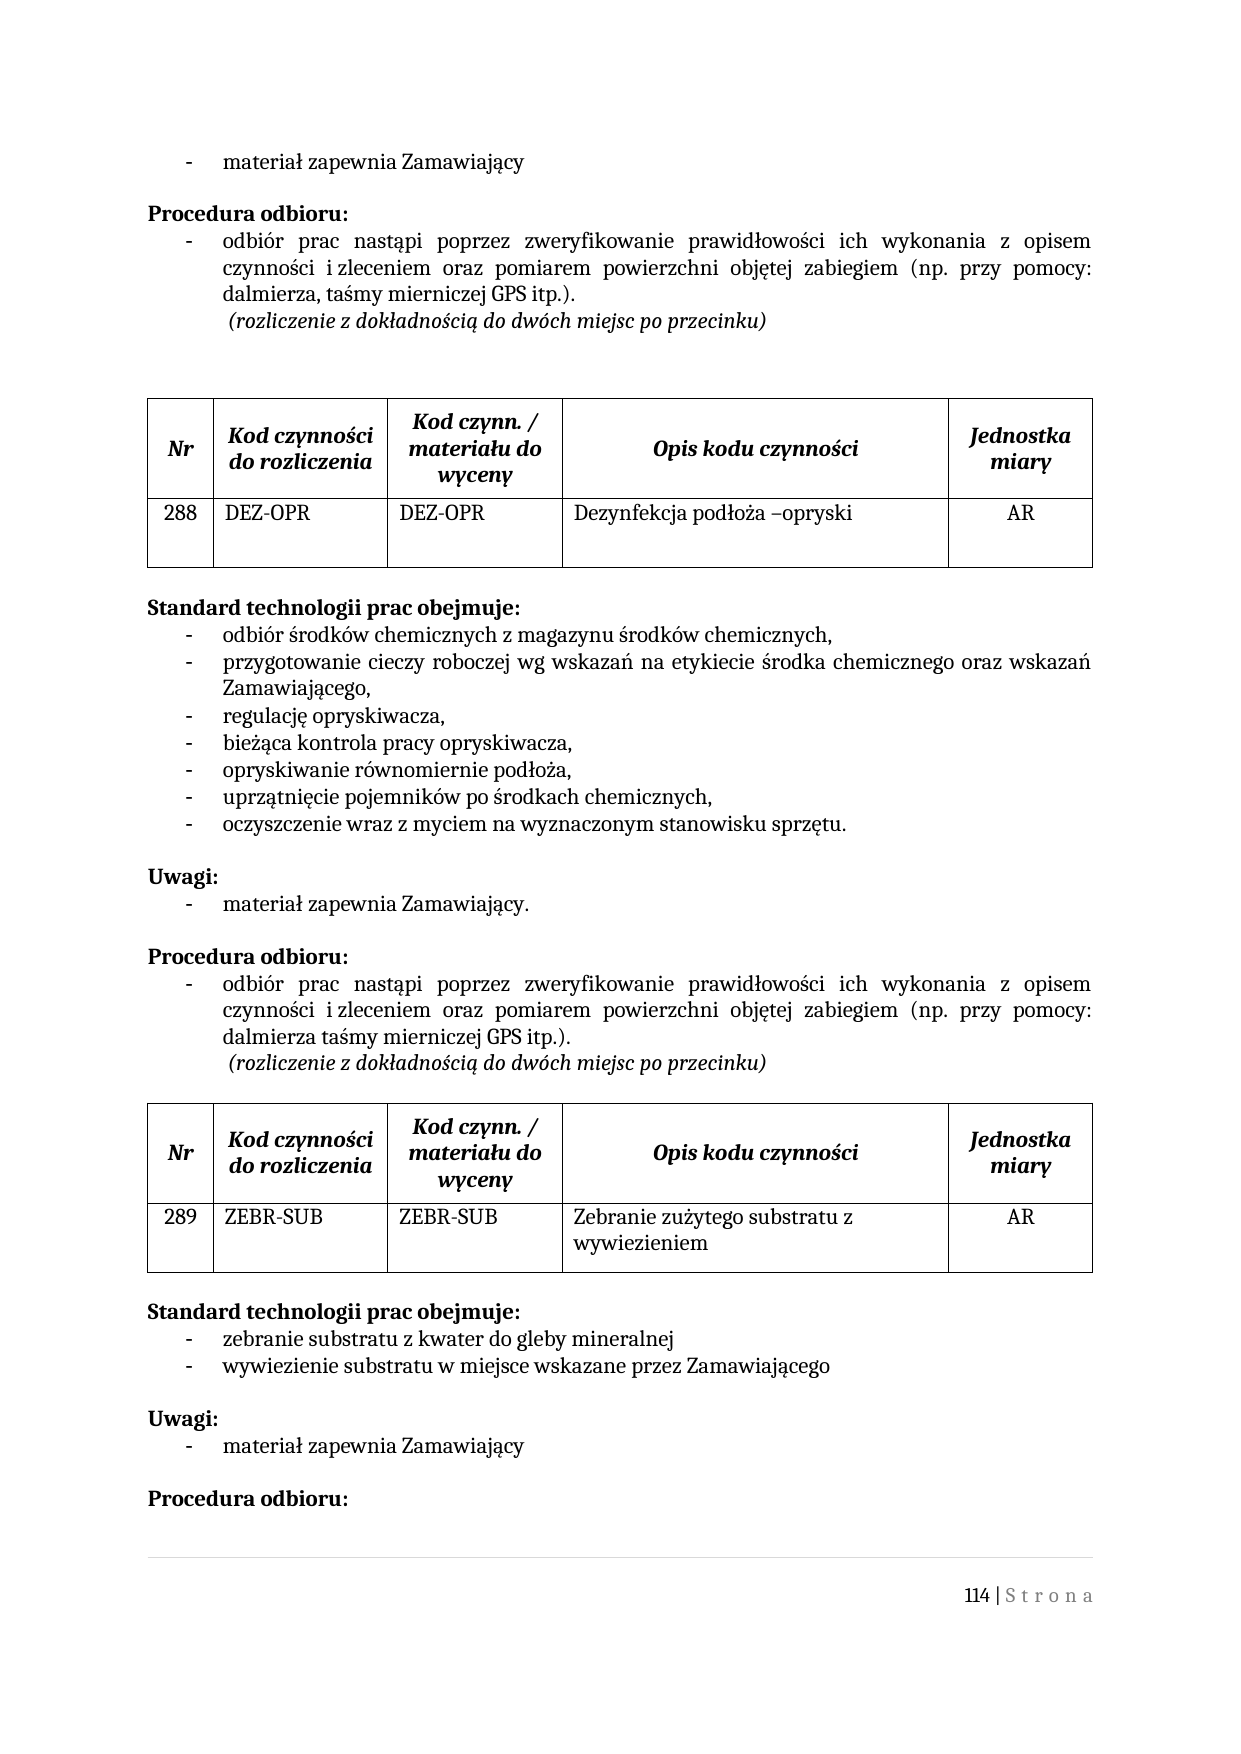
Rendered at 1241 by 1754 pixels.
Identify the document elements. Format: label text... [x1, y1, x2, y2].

list bieżąca kontrola pracy opryskiwacza, [185, 729, 1093, 756]
text Standard technologii prac obejmuje: [148, 1299, 1093, 1325]
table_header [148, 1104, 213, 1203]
list odbiór prac nastąpi poprzez zweryfikowanie prawidłowości ich wykonania z opisem czynności i zleceniem oraz pomiarem powierzchni objętej zabiegiem (np. przy pomocy: dalmierza, taśmy mierniczej GPS itp.). [185, 227, 1093, 307]
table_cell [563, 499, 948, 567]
text (rozliczenie z dokładnością do dwóch miejsc po przecinku) [153, 1050, 1093, 1076]
text Procedura odbioru: [148, 201, 1093, 227]
list zebranie substratu z kwater do gleby mineralnej [185, 1325, 1093, 1352]
text Procedura odbioru: [148, 944, 1093, 970]
list uprzątnięcie pojemników po środkach chemicznych, [185, 783, 1093, 810]
list przygotowanie cieczy roboczej wg wskazań na etykiecie środka chemicznego oraz wskazań Zamawiającego, [185, 648, 1093, 702]
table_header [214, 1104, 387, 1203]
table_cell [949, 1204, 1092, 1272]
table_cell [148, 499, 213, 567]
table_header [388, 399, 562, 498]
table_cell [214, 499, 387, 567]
text Standard technologii prac obejmuje: [148, 594, 1093, 621]
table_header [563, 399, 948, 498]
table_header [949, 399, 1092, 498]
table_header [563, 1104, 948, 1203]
list materiał zapewnia Zamawiający. [185, 890, 1093, 917]
list odbiór prac nastąpi poprzez zweryfikowanie prawidłowości ich wykonania z opisem czynności i zleceniem oraz pomiarem powierzchni objętej zabiegiem (np. przy pomocy: dalmierza taśmy mierniczej GPS itp.). [185, 970, 1093, 1050]
text Uwagi: [148, 864, 1093, 890]
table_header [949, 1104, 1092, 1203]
list oczyszczenie wraz z myciem na wyznaczonym stanowisku sprzętu. [185, 810, 1093, 837]
list opryskiwanie równomiernie podłoża, [185, 756, 1093, 783]
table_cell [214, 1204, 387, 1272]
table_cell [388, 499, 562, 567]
list wywiezienie substratu w miejsce wskazane przez Zamawiającego [185, 1352, 1093, 1380]
list materiał zapewnia Zamawiający [185, 148, 1093, 175]
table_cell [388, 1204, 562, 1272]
list regulację opryskiwacza, [185, 702, 1093, 729]
text Uwagi: [148, 1406, 1093, 1432]
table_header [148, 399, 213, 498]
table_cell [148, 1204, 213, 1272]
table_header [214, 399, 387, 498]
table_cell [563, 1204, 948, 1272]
list materiał zapewnia Zamawiający [185, 1432, 1093, 1459]
text Procedura odbioru: [148, 1486, 1093, 1512]
text (rozliczenie z dokładnością do dwóch miejsc po przecinku) [153, 307, 1093, 334]
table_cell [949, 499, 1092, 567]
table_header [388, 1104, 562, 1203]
list odbiór środków chemicznych z magazynu środków chemicznych, [185, 621, 1093, 648]
